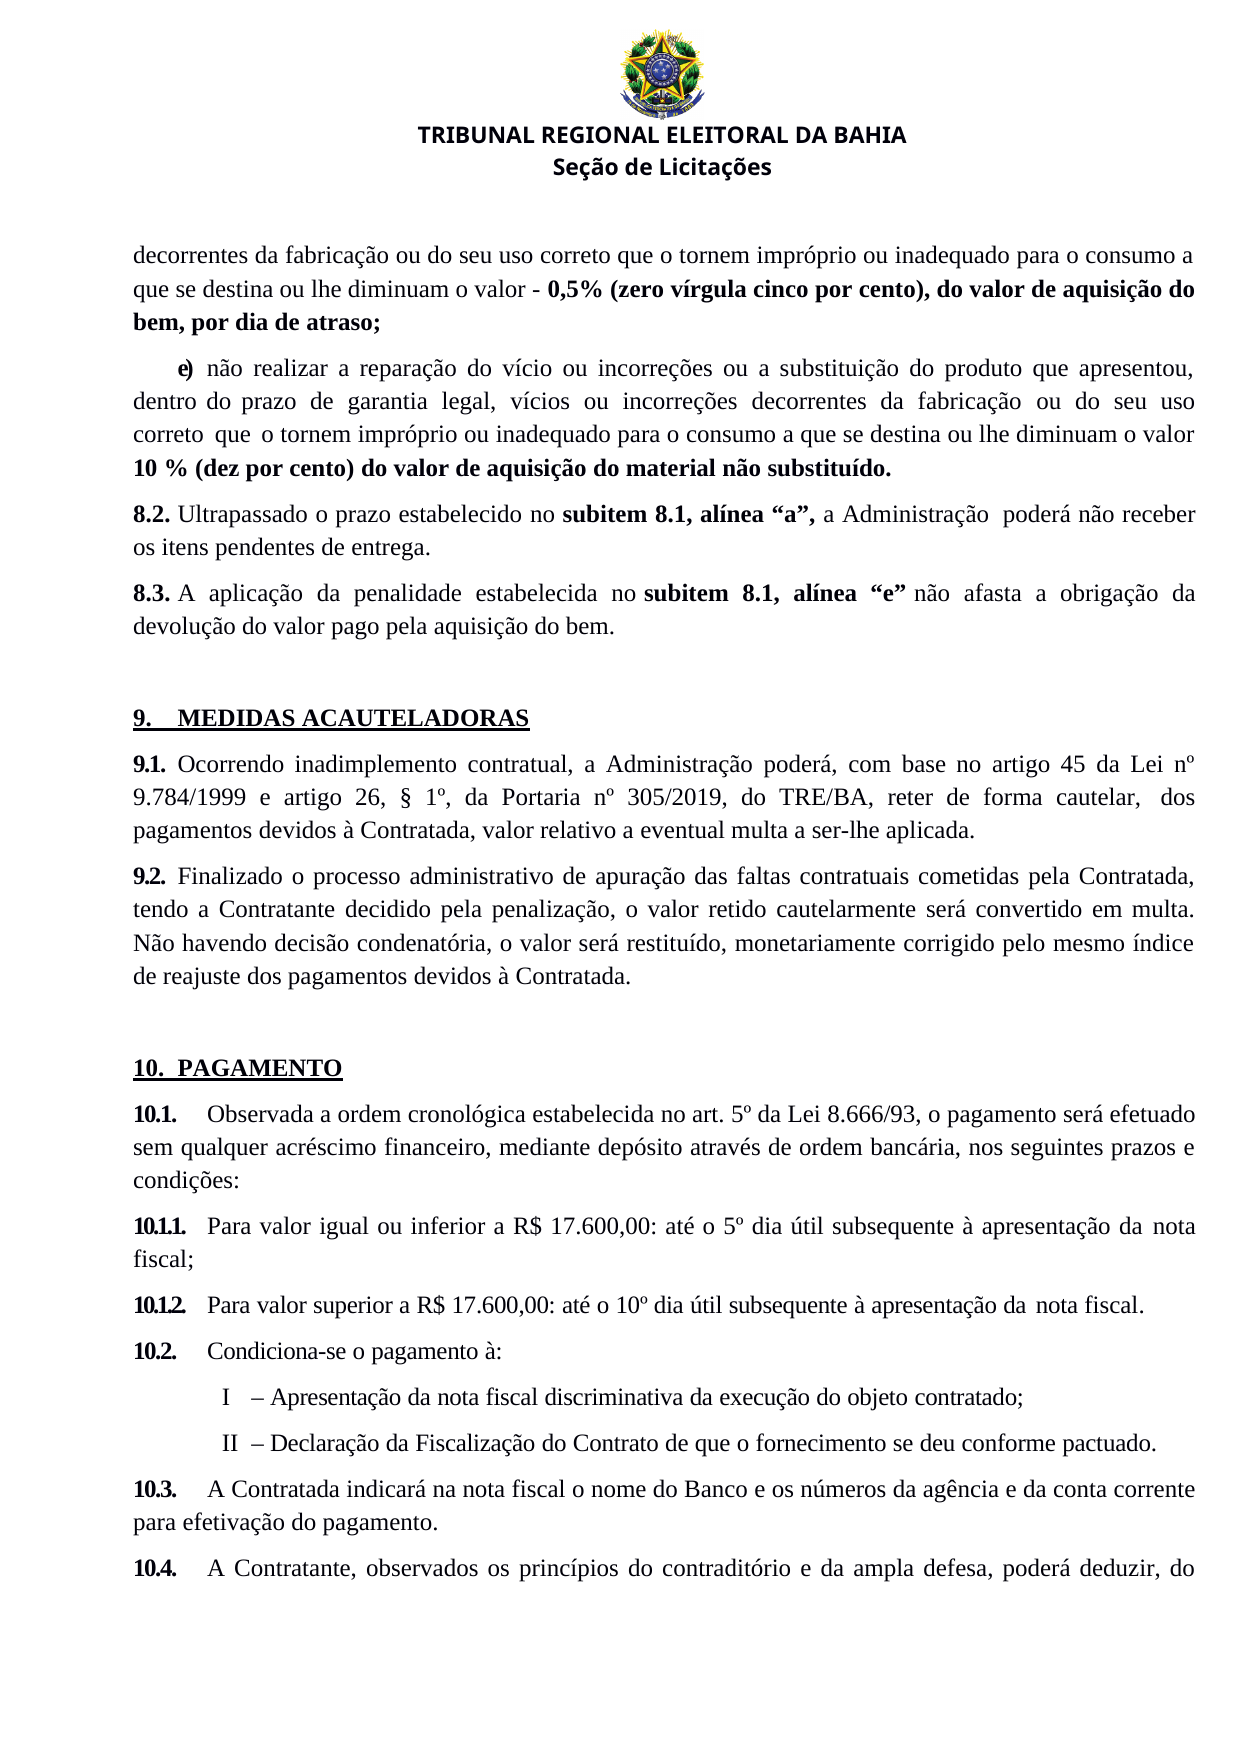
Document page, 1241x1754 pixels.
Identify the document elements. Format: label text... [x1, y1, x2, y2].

list – Declaração da Fiscalização do Contrato de que o fornecimento se deu conforme pactuado. [222, 1424, 1196, 1458]
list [133, 237, 1196, 337]
list Para valor igual ou inferior a R$ 17.600,00: até o 5º dia útil subsequente à apresentação da nota fiscal; [133, 1208, 1196, 1274]
list A aplicação da penalidade estabelecida no subitem 8.1, alínea “e” não afasta a obrigação da devolução do valor pago pela aquisição do bem. [133, 574, 1196, 641]
subtitle MEDIDAS ACAUTELADORAS [133, 699, 1196, 733]
list Condiciona-se o pagamento à: [133, 1333, 1196, 1366]
subtitle PAGAMENTO [133, 1049, 1196, 1083]
list – Apresentação da nota fiscal discriminativa da execução do objeto contratado; [222, 1379, 1196, 1412]
list Ultrapassado o prazo estabelecido no subitem 8.1, alínea “a”, a Administração poderá não receber os itens pendentes de entrega. [133, 495, 1196, 562]
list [133, 1549, 1196, 1583]
list Observada a ordem cronológica estabelecida no art. 5º da Lei 8.666/93, o pagamento será efetuado sem qualquer acréscimo financeiro, mediante depósito através de ordem bancária, nos seguintes prazos e condições: [133, 1095, 1196, 1195]
list não realizar a reparação do vício ou incorreções ou a substituição do produto que apresentou, dentro do prazo de garantia legal, vícios ou incorreções decorrentes da fabricação ou do seu uso correto que o tornem impróprio ou inadequado para o consumo a que se destina ou lhe diminuam o valor 10 % (dez por cento) do valor de aquisição do material não substituído. [133, 349, 1196, 483]
list Para valor superior a R$ 17.600,00: até o 10º dia útil subsequente à apresentação da nota fiscal. [133, 1287, 1196, 1320]
list A Contratada indicará na nota fiscal o nome do Banco e os números da agência e da conta corrente para efetivação do pagamento. [133, 1470, 1196, 1537]
list Finalizado o processo administrativo de apuração das faltas contratuais cometidas pela Contratada, tendo a Contratante decidido pela penalização, o valor retido cautelarmente será convertido em multa. Não havendo decisão condenatória, o valor será restituído, monetariamente corrigido pelo mesmo índice de reajuste dos pagamentos devidos à Contratada. [133, 858, 1196, 991]
list Ocorrendo inadimplemento contratual, a Administração poderá, com base no artigo 45 da Lei nº 9.784/1999 e artigo 26, § 1º, da Portaria nº 305/2019, do TRE/BA, reter de forma cautelar, dos pagamentos devidos à Contratada, valor relativo a eventual multa a ser-lhe aplicada. [133, 745, 1196, 845]
